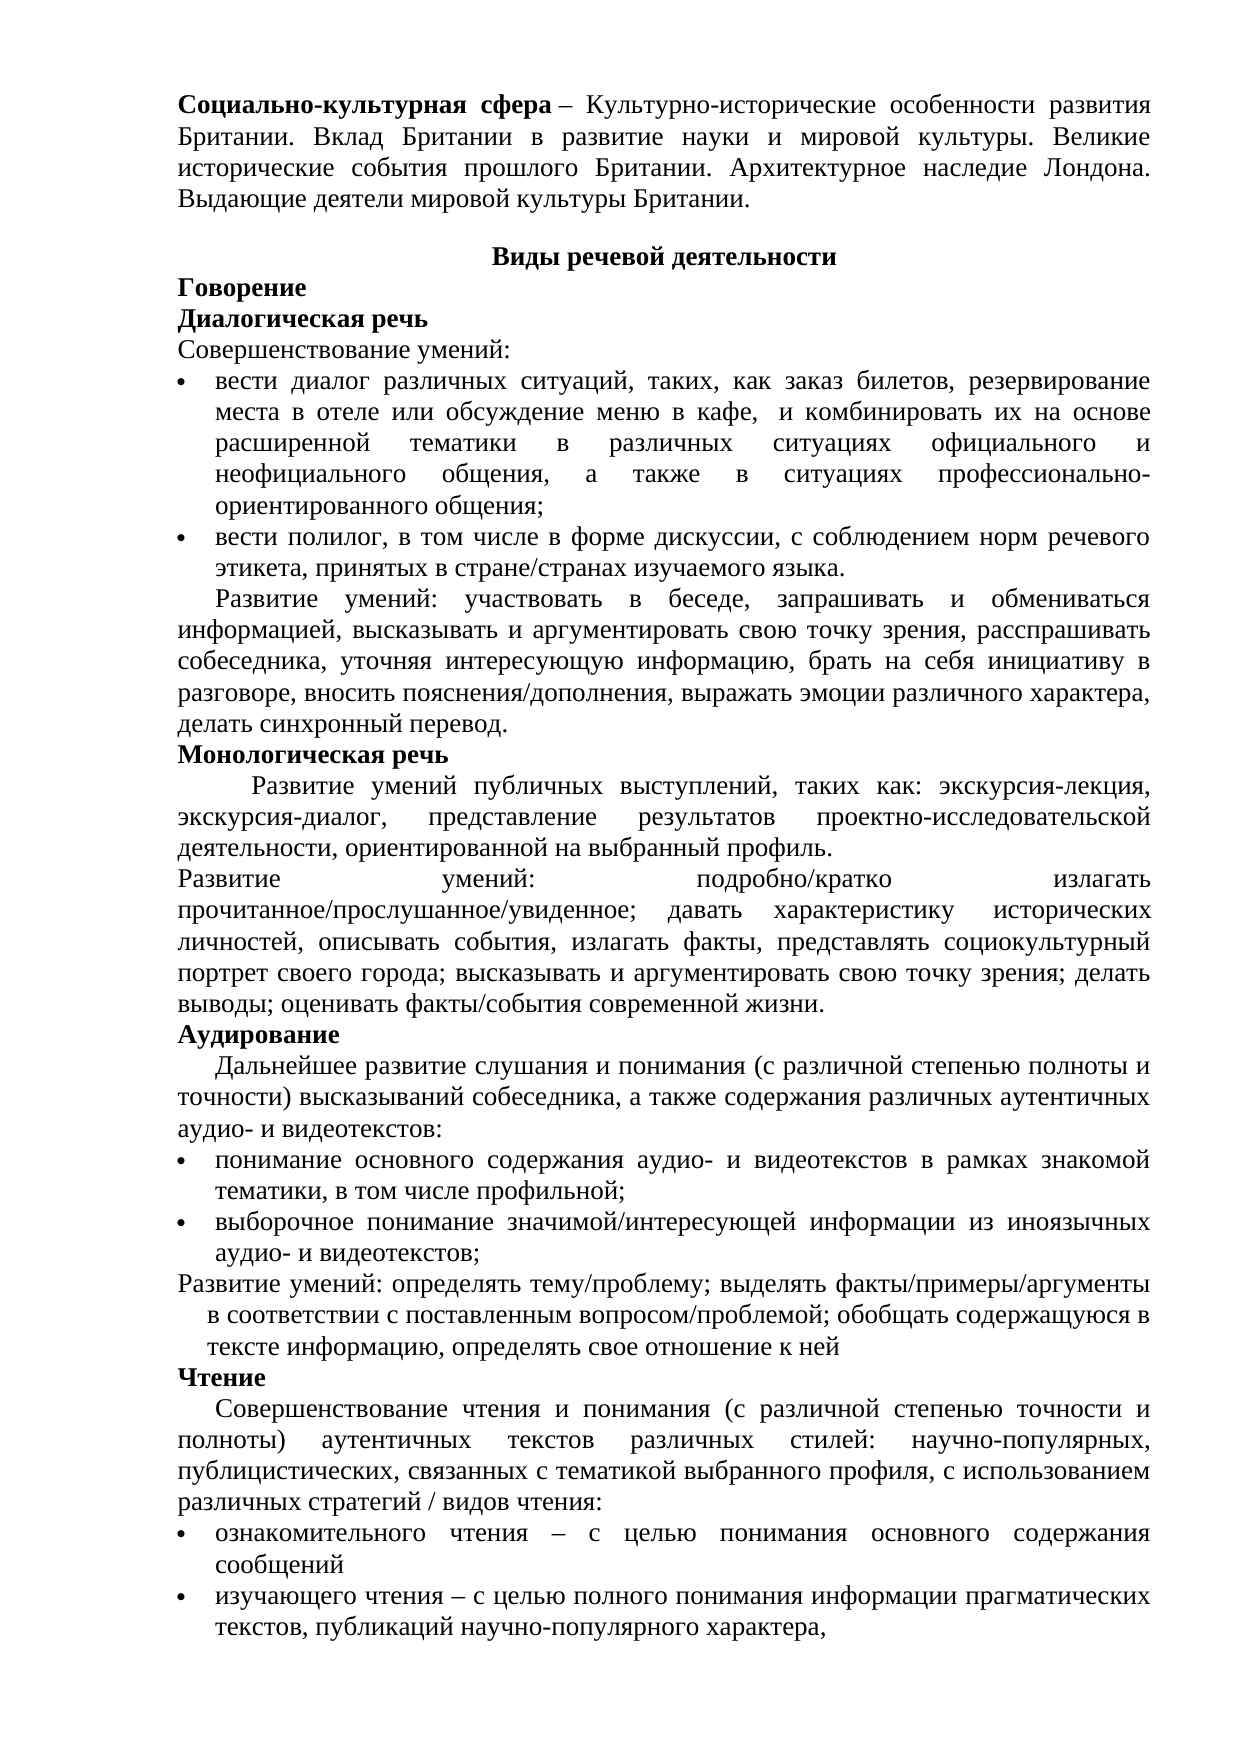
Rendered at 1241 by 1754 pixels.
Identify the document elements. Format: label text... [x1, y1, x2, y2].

text Говорение [177, 271, 1152, 302]
list вести диалог различных ситуаций, таких, как заказ билетов, резервирование места в отеле или обсуждение меню в кафе, и комбинировать их на основе расширенной тематики в различных ситуациях официального и неофициального общения, а также в ситуациях профессионально-ориентированного общения; [177, 364, 1152, 520]
text Совершенствование чтения и понимания (с различной степенью точности и полноты) аутентичных текстов различных стилей: научно-популярных, публицистических, связанных с тематикой выбранного профиля, с использованием различных стратегий / видов чтения: [177, 1392, 1152, 1517]
text Развитие умений: подробно/кратко излагать прочитанное/прослушанное/увиденное; давать характеристику исторических личностей, описывать события, излагать факты, представлять социокультурный портрет своего города; высказывать и аргументировать свою точку зрения; делать выводы; оценивать факты/события современной жизни. [177, 862, 1152, 1018]
text Монологическая речь [177, 738, 1152, 769]
list изучающего чтения – с целью полного понимания информации прагматических текстов, публикаций научно-популярного характера, [177, 1579, 1152, 1641]
text Развитие умений: участвовать в беседе, запрашивать и обмениваться информацией, высказывать и аргументировать свою точку зрения, расспрашивать собеседника, уточняя интересующую информацию, брать на себя инициативу в разговоре, вносить пояснения/дополнения, выражать эмоции различного характера, делать синхронный перевод. [177, 582, 1152, 738]
text Аудирование [177, 1018, 1152, 1049]
text Cовершенствование умений: [177, 333, 1152, 364]
text Социально-культурная сфера – Культурно-исторические особенности развития Британии. Вклад Британии в развитие науки и мировой культуры. Великие исторические события прошлого Британии. Архитектурное наследие Лондона. Выдающие деятели мировой культуры Британии. [177, 89, 1152, 213]
text Развитие умений: определять тему/проблему; выделять факты/примеры/аргументы в соответствии с поставленным вопросом/проблемой; обобщать содержащуюся в тексте информацию, определять свое отношение к ней [177, 1267, 1152, 1361]
list выборочное понимание значимой/интересующей информации из иноязычных аудио- и видеотекстов; [177, 1205, 1152, 1267]
text Виды речевой деятельности [177, 239, 1152, 271]
list понимание основного содержания аудио- и видеотекстов в рамках знакомой тематики, в том числе профильной; [177, 1143, 1152, 1205]
text Диалогическая речь [177, 302, 1152, 333]
list вести полилог, в том числе в форме дискуссии, с соблюдением норм речевого этикета, принятых в стране/странах изучаемого языка. [177, 520, 1152, 582]
text Чтение [177, 1361, 1152, 1392]
text Дальнейшее развитие слушания и понимания (с различной степенью полноты и точности) высказываний собеседника, а также содержания различных аутентичных аудио- и видеотекстов: [177, 1049, 1152, 1143]
text Развитие умений публичных выступлений, таких как: экскурсия-лекция, экскурсия-диалог, представление результатов проектно-исследовательской деятельности, ориентированной на выбранный профиль. [177, 769, 1152, 862]
list ознакомительного чтения – с целью понимания основного содержания сообщений [177, 1517, 1152, 1579]
